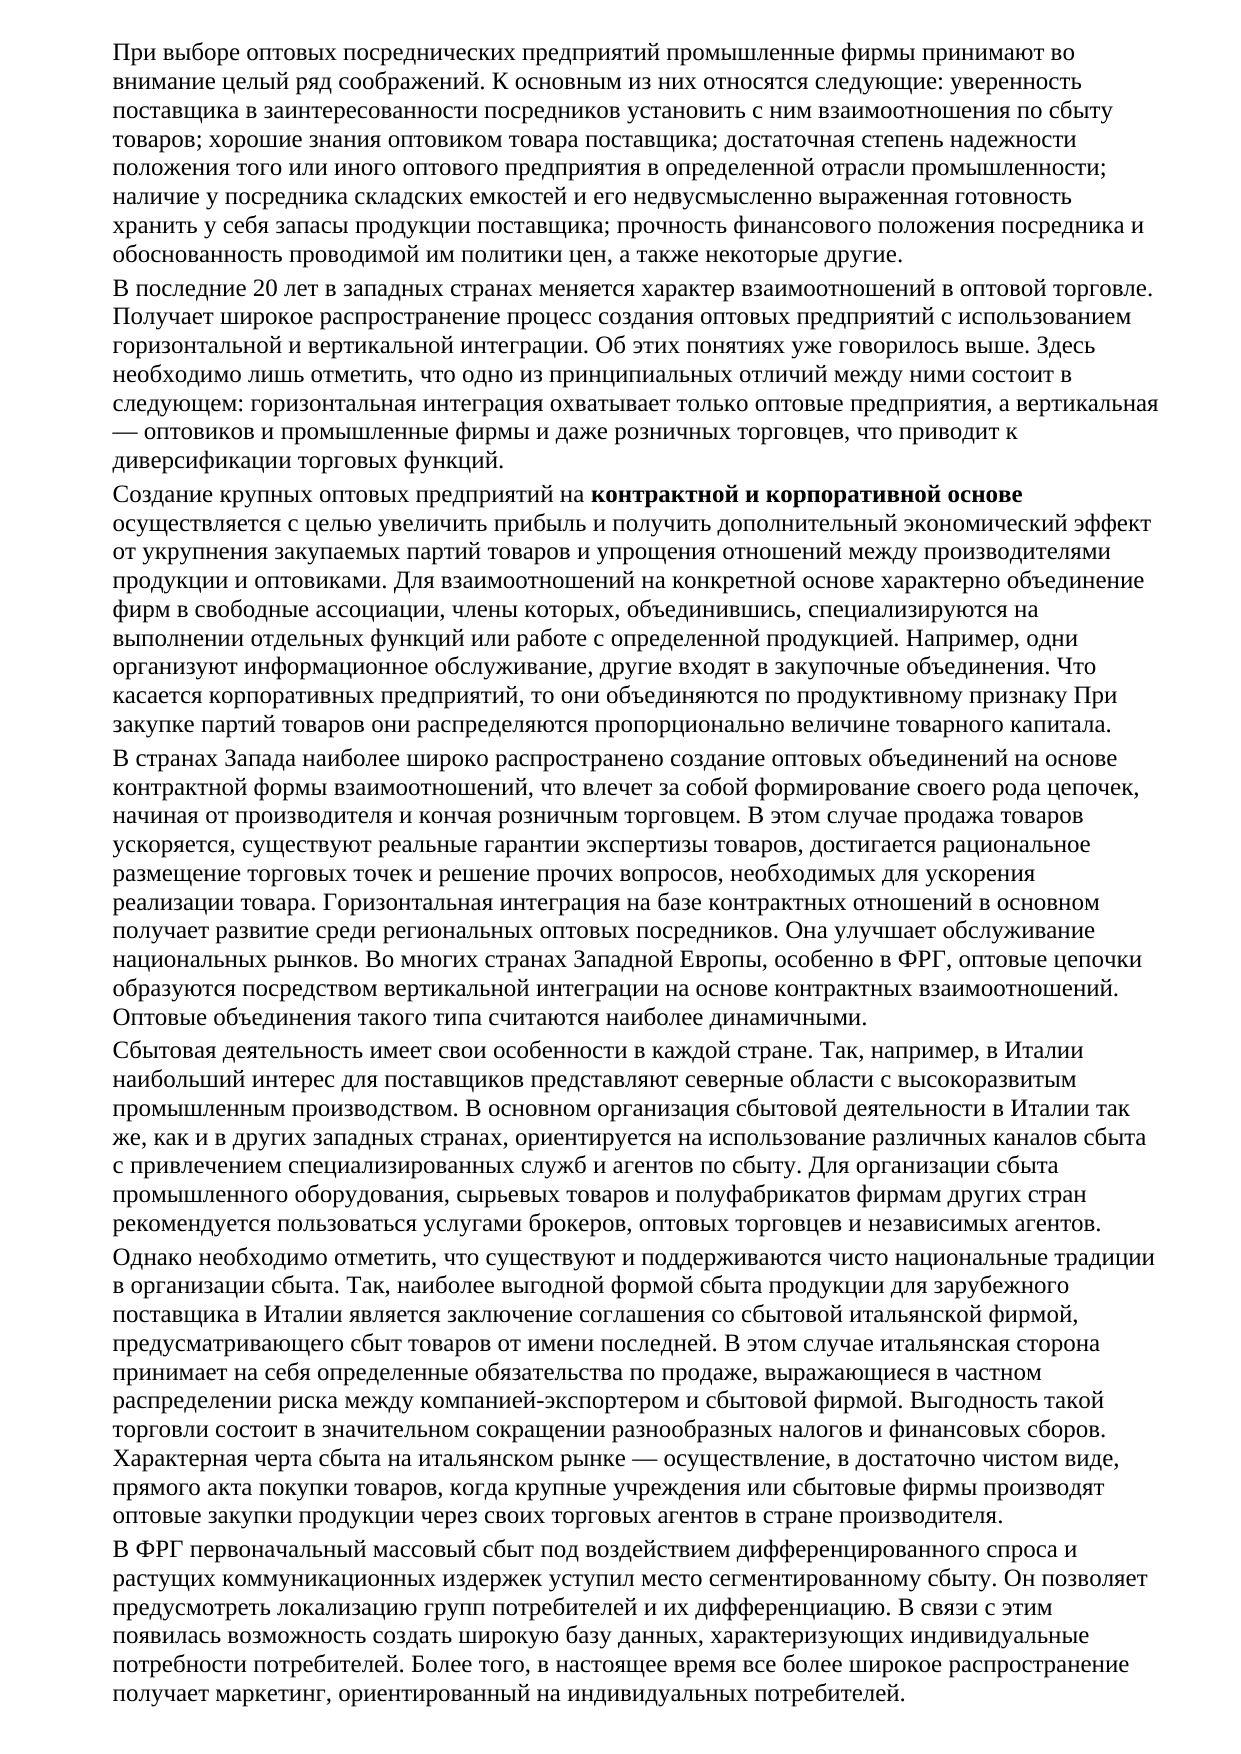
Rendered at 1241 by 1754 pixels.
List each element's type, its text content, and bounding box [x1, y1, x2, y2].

text В последние 20 лет в западных странах меняется характер взаимоотношений в оптовой торговле. Получает широкое распространение процесс создания оптовых предприятий с использованием горизонтальной и вертикальной интеграции. Об этих понятиях уже говорилось выше. Здесь необходимо лишь отметить, что одно из принципиальных отличий между ними состоит в следующем: горизонтальная интеграция охватывает только оптовые предприятия, а вертикальная — оптовиков и промышленные фирмы и даже розничных торговцев, что приводит к диверсификации торговых функций. [112, 273, 1162, 474]
text При выборе оптовых посреднических предприятий промышленные фирмы принимают во внимание целый ряд соображений. К основным из них относятся следующие: уверенность поставщика в заинтересованности посредников установить с ним взаимоотношения по сбыту товаров; хорошие знания оптовиком товара поставщика; достаточная степень надежности положения того или иного оптового предприятия в определенной отрасли промышленности; наличие у посредника складских емкостей и его недвусмысленно выраженная готовность хранить у себя запасы продукции поставщика; прочность финансового положения посредника и обоснованность проводимой им политики цен, а также некоторые другие. [112, 37, 1162, 267]
text Сбытовая деятельность имеет свои особенности в каждой стране. Так, например, в Италии наибольший интерес для поставщиков представляют северные области с высокоразвитым промышленным производством. В основном организация сбытовой деятельности в Италии так же, как и в других западных странах, ориентируется на использование различных каналов сбыта с привлечением специализированных служб и агентов по сбыту. Для организации сбыта промышленного оборудования, сырьевых товаров и полуфабрикатов фирмам других стран рекомендуется пользоваться услугами брокеров, оптовых торговцев и независимых агентов. [112, 1035, 1162, 1237]
text В странах Запада наиболее широко распространено создание оптовых объединений на основе контрактной формы взаимоотношений, что влечет за собой формирование своего рода цепочек, начиная от производителя и кончая розничным торговцем. В этом случае продажа товаров ускоряется, существуют реальные гарантии экспертизы товаров, достигается рациональное размещение торговых точек и решение прочих вопросов, необходимых для ускорения реализации товара. Горизонтальная интеграция на базе контрактных отношений в основном получает развитие среди региональных оптовых посредников. Она улучшает обслуживание национальных рынков. Во многих странах Западной Европы, особенно в ФРГ, оптовые цепочки образуются посредством вертикальной интеграции на основе контрактных взаимоотношений. Оптовые объединения такого типа считаются наиболее динамичными. [112, 743, 1162, 1030]
text В ФРГ первоначальный массовый сбыт под воздействием дифференцированного спроса и растущих коммуникационных издержек уступил место сегментированному сбыту. Он позволяет предусмотреть локализацию групп потребителей и их дифференциацию. В связи с этим появилась возможность создать широкую базу данных, характеризующих индивидуальные потребности потребителей. Более того, в настоящее время все более широкое распространение получает маркетинг, ориентированный на индивидуальных потребителей. [112, 1534, 1162, 1707]
text Однако необходимо отметить, что существуют и поддерживаются чисто национальные традиции в организации сбыта. Так, наиболее выгодной формой сбыта продукции для зарубежного поставщика в Италии является заключение соглашения со сбытовой итальянской фирмой, предусматривающего сбыт товаров от имени последней. В этом случае итальянская сторона принимает на себя определенные обязательства по продаже, выражающиеся в частном распределении риска между компанией-экспортером и сбытовой фирмой. Выгодность такой торговли состоит в значительном сокращении разнообразных налогов и финансовых сборов. Характерная черта сбыта на итальянском рынке — осуществление, в достаточно чистом виде, прямого акта покупки товаров, когда крупные учреждения или сбытовые фирмы производят оптовые закупки продукции через своих торговых агентов в стране производителя. [112, 1242, 1162, 1529]
text Создание крупных оптовых предприятий на контрактной и корпоративной основе осуществляется с целью увеличить прибыль и получить дополнительный экономический эффект от укрупнения закупаемых партий товаров и упрощения отношений между производителями продукции и оптовиками. Для взаимоотношений на конкретной основе характерно объединение фирм в свободные ассоциации, члены которых, объединившись, специализируются на выполнении отдельных функций или работе с определенной продукцией. Например, одни организуют информационное обслуживание, другие входят в закупочные объединения. Что касается корпоративных предприятий, то они объединяются по продуктивному признаку При закупке партий товаров они распределяются пропорционально величине товарного капитала. [112, 479, 1162, 738]
